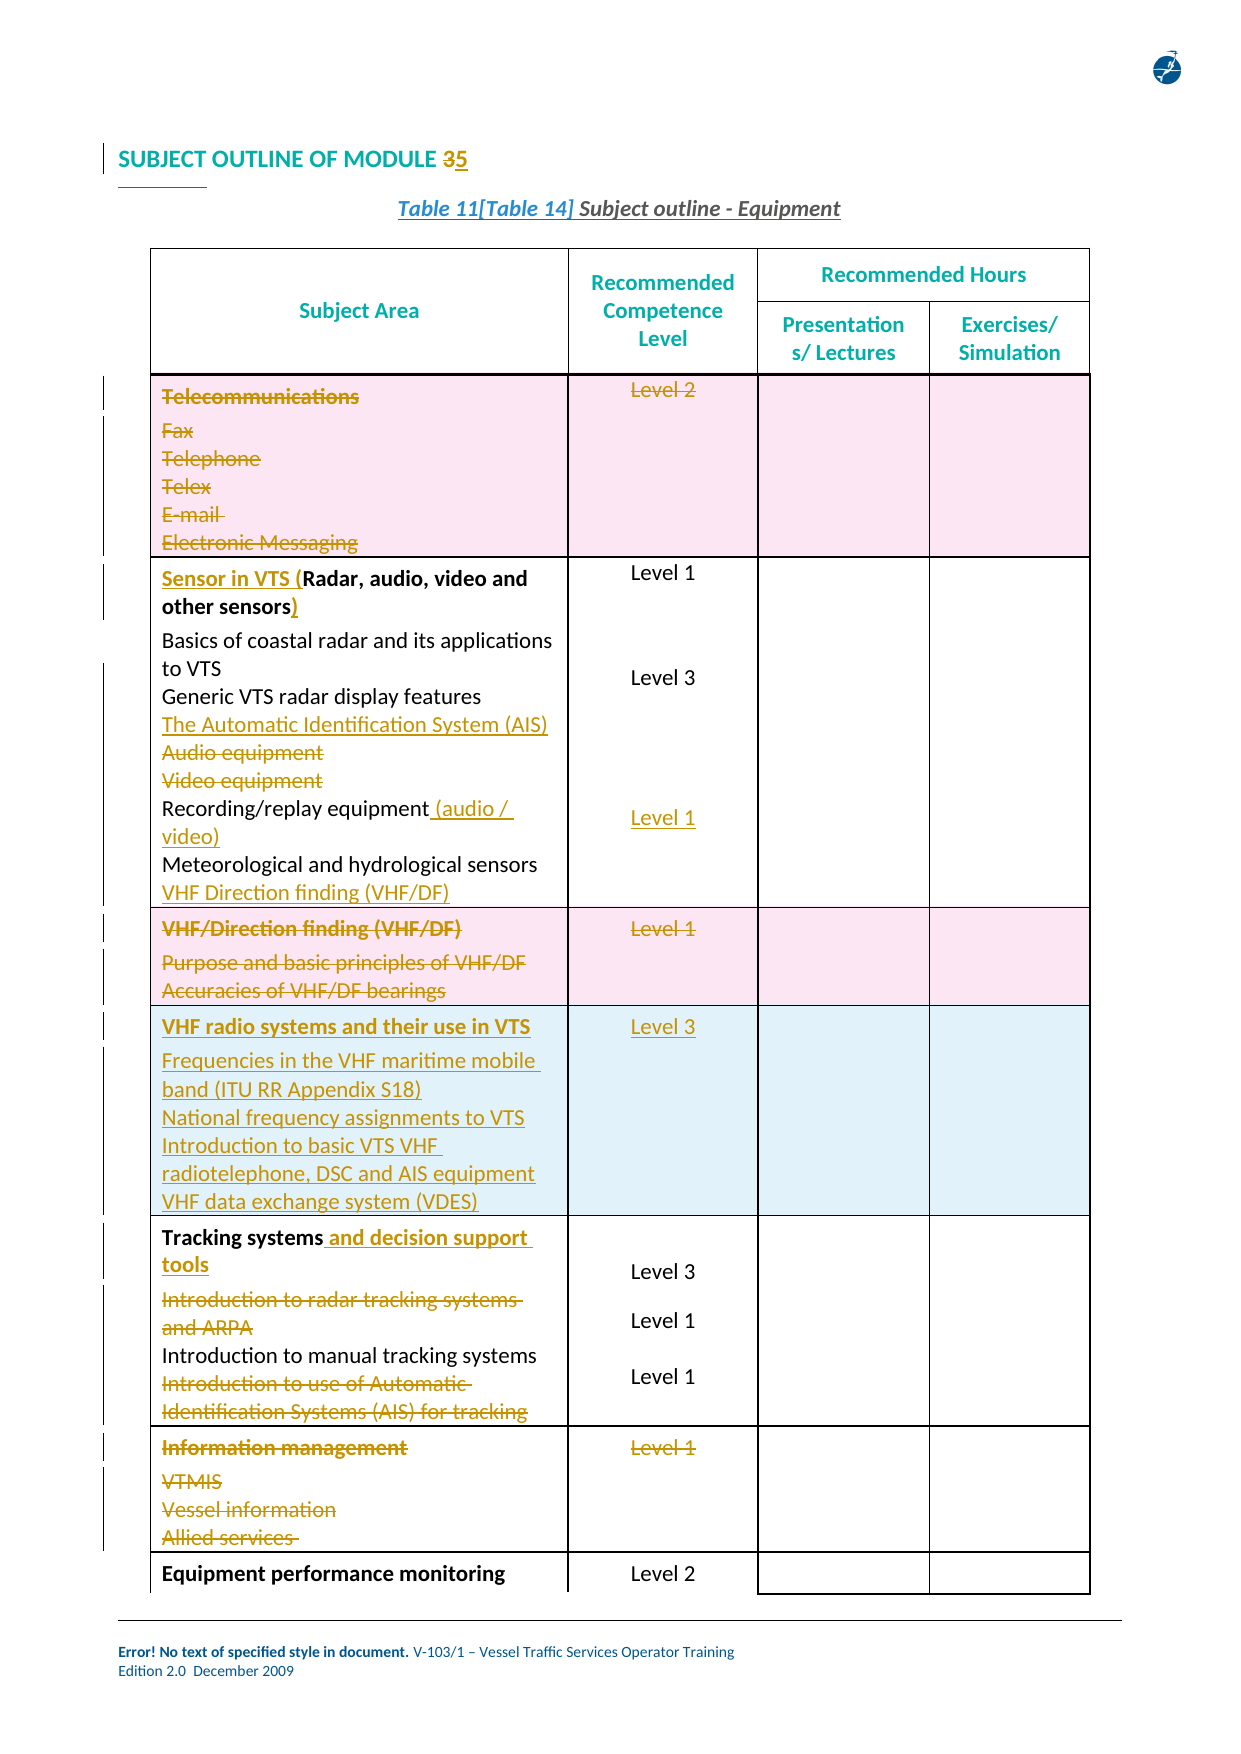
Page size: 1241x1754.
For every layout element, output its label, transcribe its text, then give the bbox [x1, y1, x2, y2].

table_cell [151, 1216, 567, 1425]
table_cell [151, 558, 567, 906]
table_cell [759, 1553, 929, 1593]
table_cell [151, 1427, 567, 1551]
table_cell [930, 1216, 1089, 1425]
picture [1121, 1, 1241, 119]
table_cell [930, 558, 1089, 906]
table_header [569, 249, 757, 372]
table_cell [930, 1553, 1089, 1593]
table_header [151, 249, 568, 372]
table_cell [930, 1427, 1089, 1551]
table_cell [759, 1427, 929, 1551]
subtitle SUBJECT OUTLINE OF MODULE [118, 143, 1122, 174]
text Subject outline - Equipment [118, 194, 1122, 222]
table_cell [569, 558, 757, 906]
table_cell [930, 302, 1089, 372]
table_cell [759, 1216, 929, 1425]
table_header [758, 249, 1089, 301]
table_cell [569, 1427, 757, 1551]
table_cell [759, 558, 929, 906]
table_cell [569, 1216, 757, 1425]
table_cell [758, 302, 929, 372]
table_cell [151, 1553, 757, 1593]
